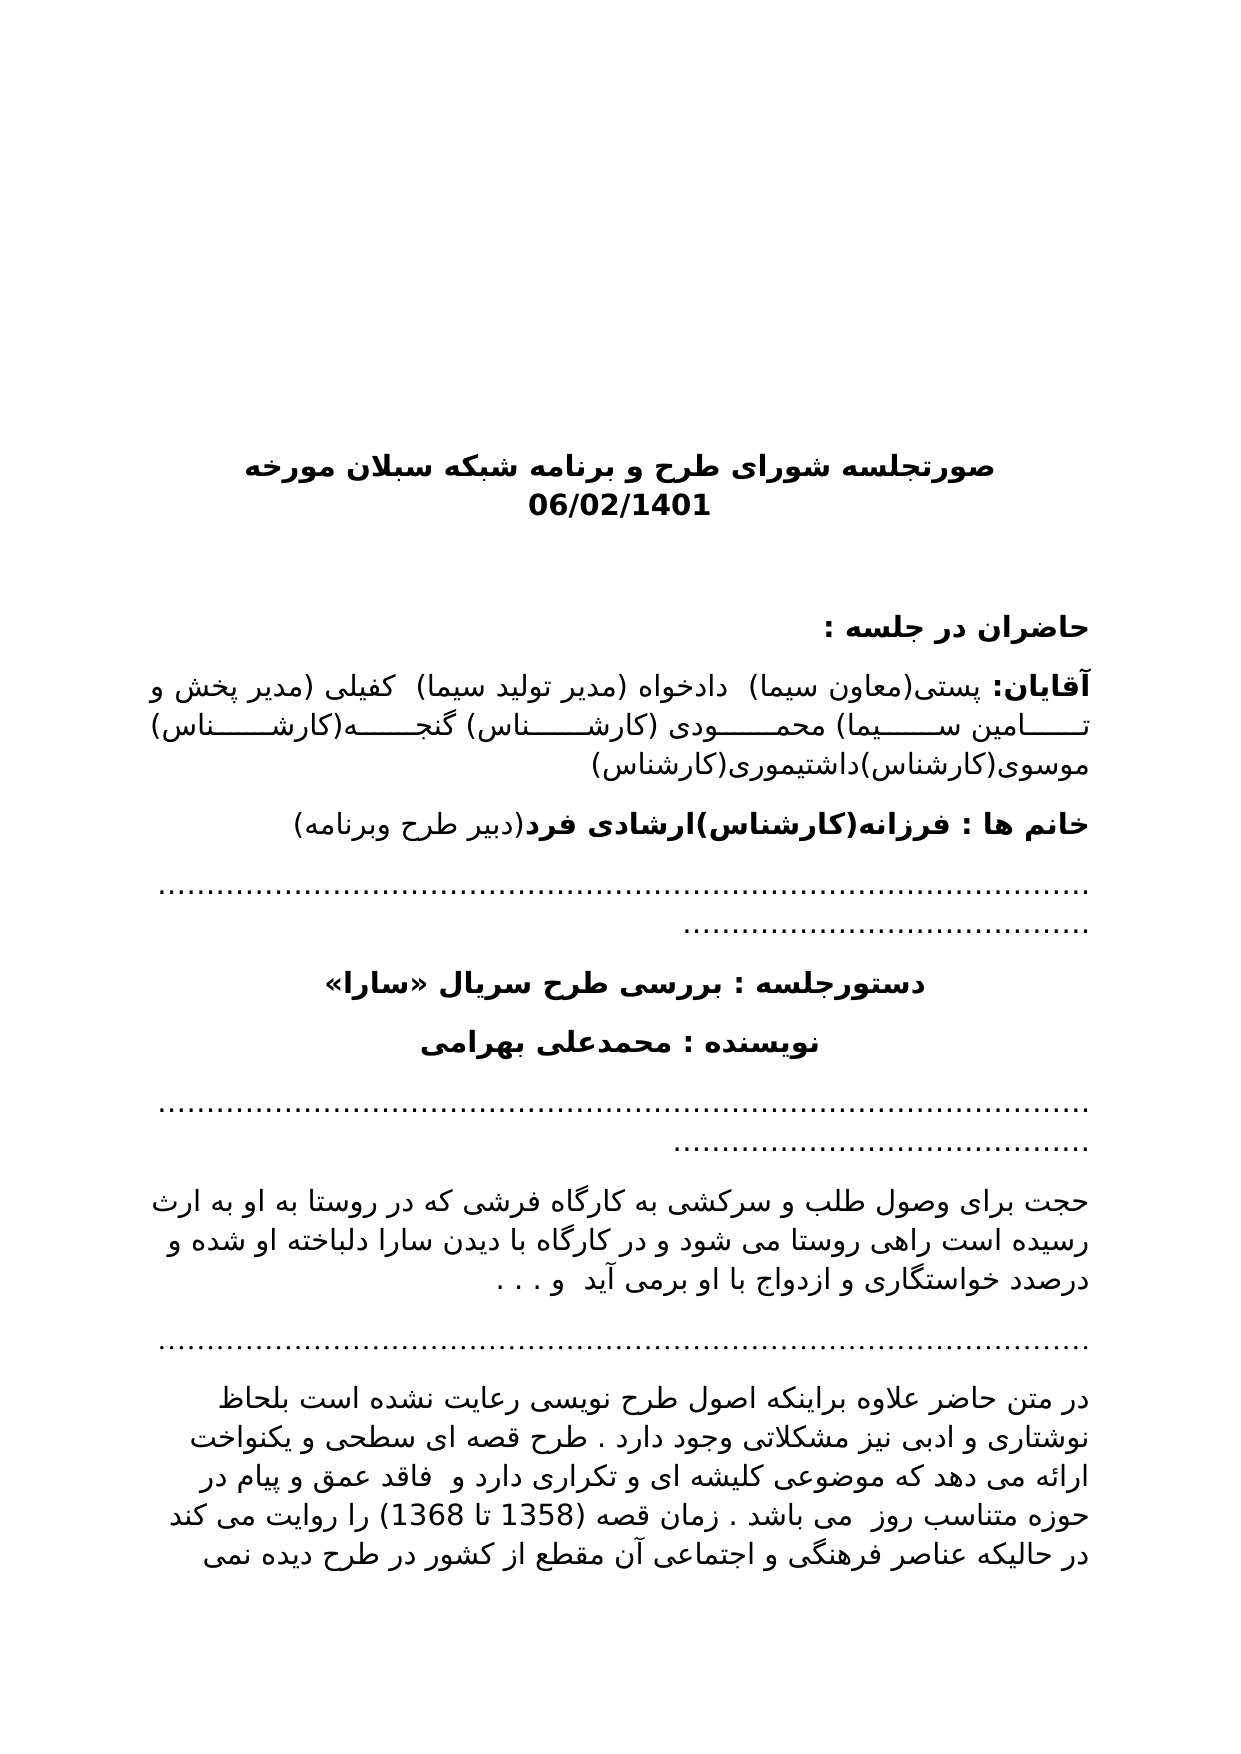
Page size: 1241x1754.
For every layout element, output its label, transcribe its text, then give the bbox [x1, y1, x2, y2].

text …………………………………………………………………………………… [150, 1322, 1090, 1356]
text حجت برای وصول طلب و سرکشی به کارگاه فرشی که در روستا به او به ارث رسیده است راهی روستا می شود و در کارگاه با دیدن سارا دلباخته او شده و درصدد خواستگاری و ازدواج با او برمی آید و . . . [150, 1184, 1090, 1296]
text ………………………………………………………………………………………………………………………… [150, 867, 1090, 940]
text صورتجلسه شورای طرح و برنامه شبکه سبلان مورخه 06/02/1401 [150, 449, 1090, 522]
text دستورجلسه : بررسی طرح سریال «سارا» [150, 966, 1090, 1000]
text نویسنده : محمدعلی بهرامی [150, 1026, 1090, 1060]
text خانم ها : فرزانه(کارشناس)ارشادی فرد(دبیر طرح وبرنامه) [150, 807, 1090, 841]
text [150, 1382, 1090, 1571]
text …………………………………………………………………………………………………………………………. [150, 1086, 1090, 1158]
text حاضران در جلسه : [150, 610, 1090, 644]
text آقایان: پستی(معاون سیما) دادخواه (مدیر تولید سیما) کفیلی (مدیر پخش و تامین سیما) محمودی (کارشناس) گنجه(کارشناس) موسوی(کارشناس)داشتیموری(کارشناس) [150, 670, 1090, 782]
